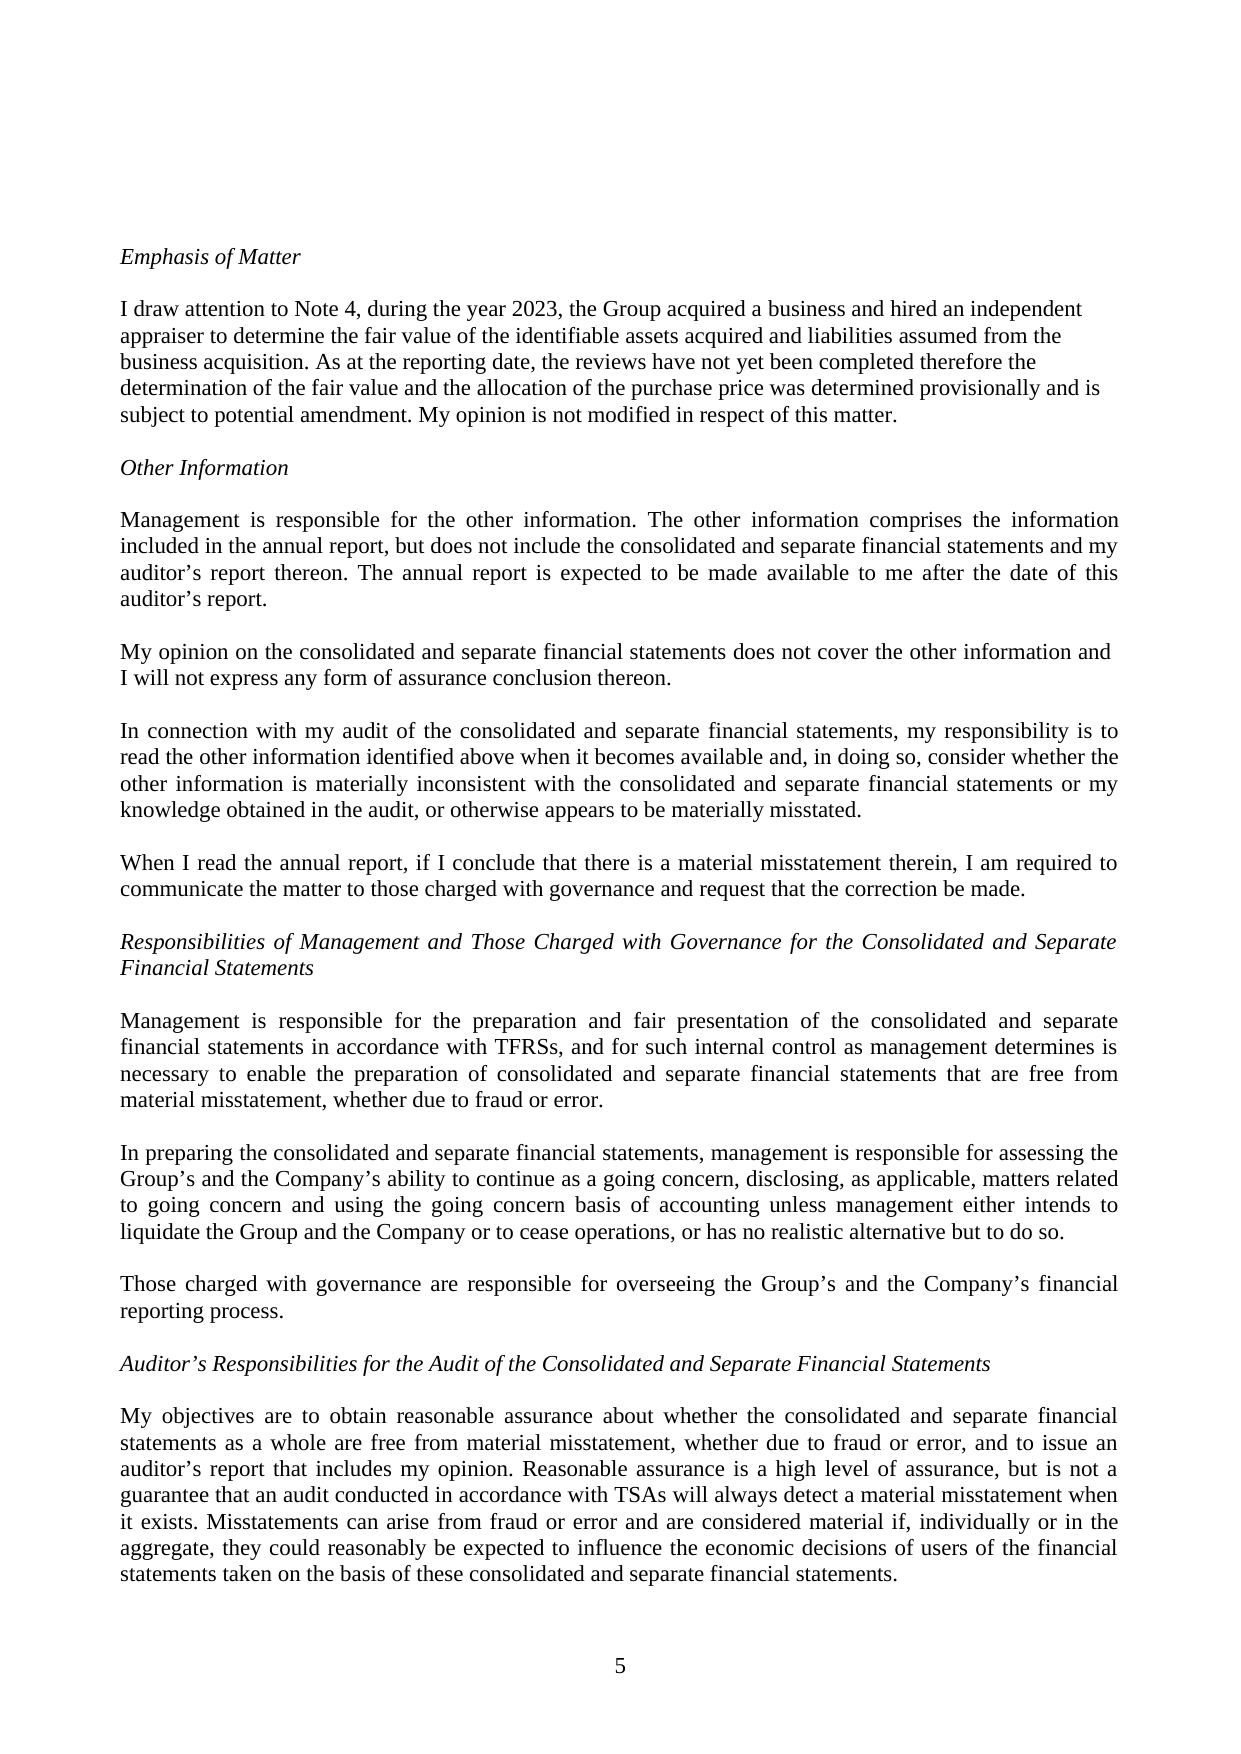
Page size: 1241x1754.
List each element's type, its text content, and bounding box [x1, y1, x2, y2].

text Management is responsible for the preparation and fair presentation of the consolidated and separate financial statements in accordance with TFRSs, and for such internal control as management determines is necessary to enable the preparation of consolidated and separate financial statements that are free from material misstatement, whether due to fraud or error. [120, 1007, 1120, 1112]
text Other Information [120, 453, 1120, 480]
text In connection with my audit of the consolidated and separate financial statements, my responsibility is to read the other information identified above when it becomes available and, in doing so, consider whether the other information is materially inconsistent with the consolidated and separate financial statements or my knowledge obtained in the audit, or otherwise appears to be materially misstated. [120, 717, 1120, 822]
text Emphasis of Matter [120, 243, 1120, 269]
text Management is responsible for the other information. The other information comprises the information included in the annual report, but does not include the consolidated and separate financial statements and my auditor’s report thereon. The annual report is expected to be made available to me after the date of this auditor’s report. [120, 506, 1120, 612]
text When I read the annual report, if I conclude that there is a material misstatement therein, I am required to communicate the matter to those charged with governance and request that the correction be made. [120, 849, 1120, 902]
text Those charged with governance are responsible for overseeing the Group’s and the Company’s financial reporting process. [120, 1271, 1120, 1323]
text Responsibilities of Management and Those Charged with Governance for the Consolidated and Separate Financial Statements [120, 928, 1120, 981]
text My objectives are to obtain reasonable assurance about whether the consolidated and separate financial statements as a whole are free from material misstatement, whether due to fraud or error, and to issue an auditor’s report that includes my opinion. Reasonable assurance is a high level of assurance, but is not a guarantee that an audit conducted in accordance with TSAs will always detect a material misstatement when it exists. Misstatements can arise from fraud or error and are considered material if, individually or in the aggregate, they could reasonably be expected to influence the economic decisions of users of the financial statements taken on the basis of these consolidated and separate financial statements. [120, 1402, 1120, 1587]
text My opinion on the consolidated and separate financial statements does not cover the other information and I will not express any form of assurance conclusion thereon. [120, 638, 1120, 691]
text In preparing the consolidated and separate financial statements, management is responsible for assessing the Group’s and the Company’s ability to continue as a going concern, disclosing, as applicable, matters related to going concern and using the going concern basis of accounting unless management either intends to liquidate the Group and the Company or to cease operations, or has no realistic alternative but to do so. [120, 1139, 1120, 1244]
text Auditor’s Responsibilities for the Audit of the Consolidated and Separate Financial Statements [120, 1349, 1120, 1376]
text I draw attention to Note 4, during the year 2023, the Group acquired a business and hired an independent appraiser to determine the fair value of the identifiable assets acquired and liabilities assumed from the business acquisition. As at the reporting date, the reviews have not yet been completed therefore the determination of the fair value and the allocation of the purchase price was determined provisionally and is subject to potential amendment. My opinion is not modified in respect of this matter. [120, 295, 1120, 427]
